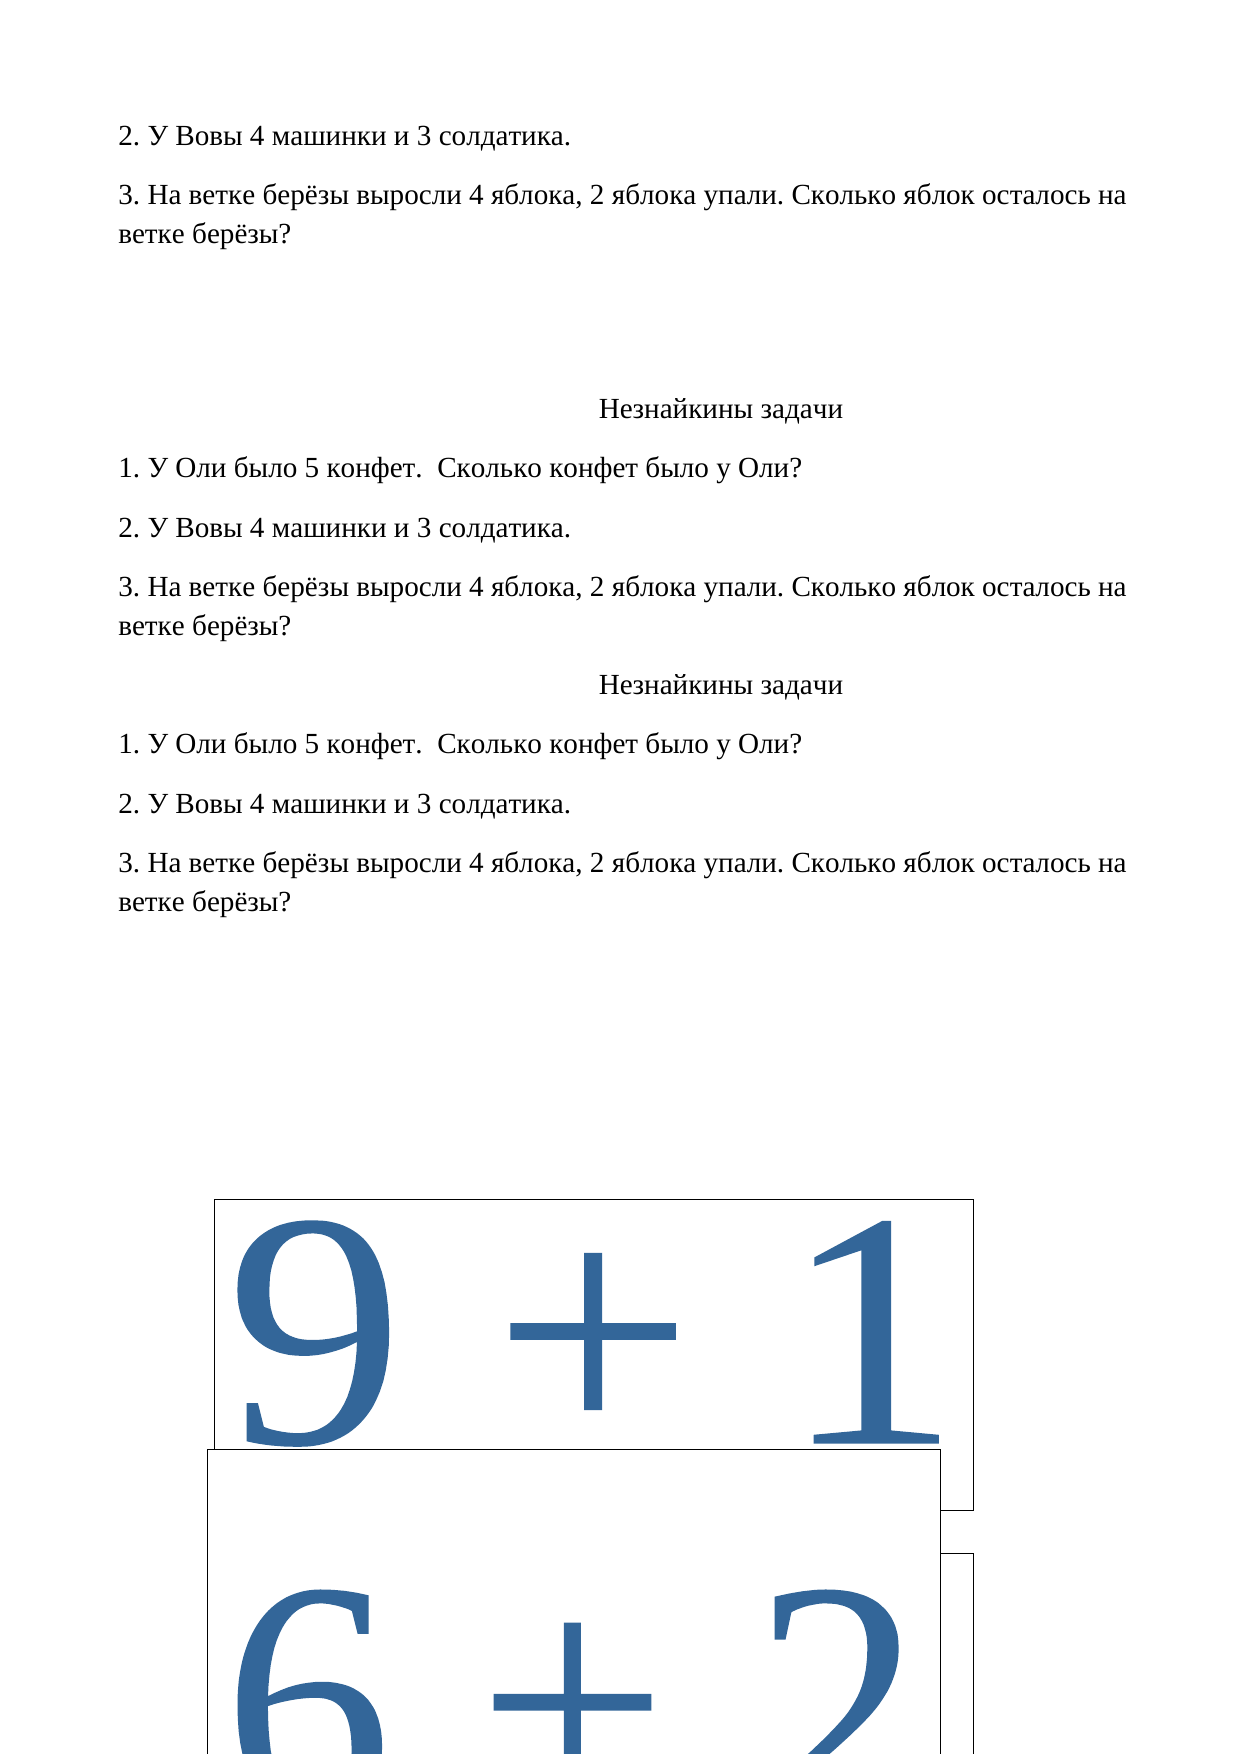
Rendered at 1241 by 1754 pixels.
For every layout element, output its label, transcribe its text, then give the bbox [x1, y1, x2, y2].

text 2. У Вовы 4 машинки и 3 солдатика. [118, 786, 1152, 819]
text 3. На ветке берёзы выросли 4 яблока, 2 яблока упали. Сколько яблок осталось на ветке берёзы? [118, 177, 1152, 249]
list Незнайкины задачи [290, 391, 1152, 424]
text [118, 450, 1152, 484]
text 3. На ветке берёзы выросли 4 яблока, 2 яблока упали. Сколько яблок осталось на ветке берёзы? [118, 845, 1152, 917]
text 3. На ветке берёзы выросли 4 яблока, 2 яблока упали. Сколько яблок осталось на ветке берёзы? [118, 569, 1152, 641]
text 2. У Вовы 4 машинки и 3 солдатика. [118, 118, 1152, 152]
text 2. У Вовы 4 машинки и 3 солдатика. [118, 510, 1152, 543]
text 1. У Оли было 5 конфет. Сколько конфет было у Оли? [118, 726, 1152, 760]
list Незнайкины задачи [290, 667, 1152, 701]
